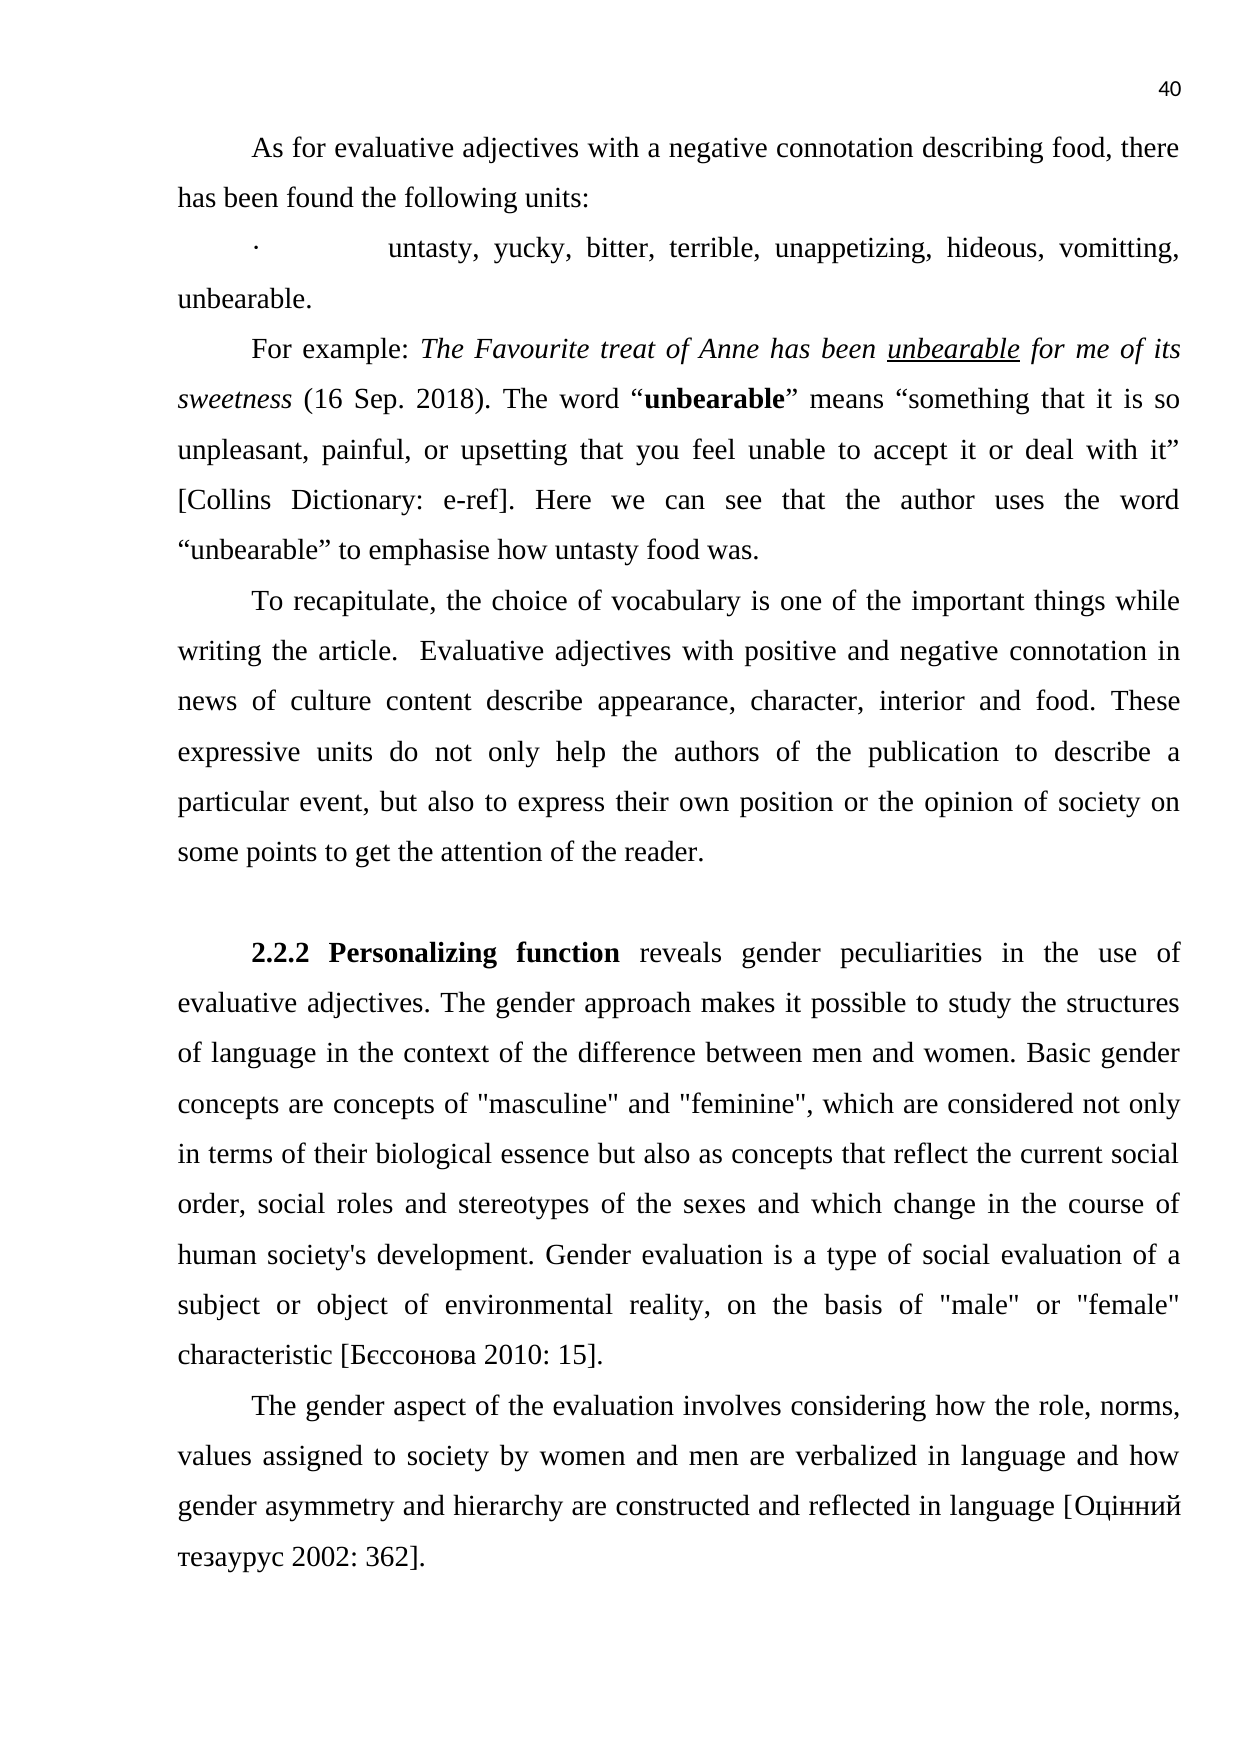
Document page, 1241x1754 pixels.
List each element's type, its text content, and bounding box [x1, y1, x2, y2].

text The gender aspect of the evaluation involves considering how the role, norms, values assigned to society by women and men are verbalized in language and how gender asymmetry and hierarchy are constructed and reflected in language [Оцінний тезаурус 2002: 362]. [177, 1388, 1181, 1572]
text 2.2.2 Personalizing function reveals gender peculiarities in the use of evaluative adjectives. The gender approach makes it possible to study the structures of language in the context of the difference between men and women. Basic gender concepts are concepts of "masculine" and "feminine", which are considered not only in terms of their biological essence but also as concepts that reflect the current social order, social roles and stereotypes of the sexes and which change in the course of human society's development. Gender evaluation is a type of social evaluation of a subject or object of environmental reality, on the basis of "male" or "female" characteristic [Бєссонова 2010: 15]. [177, 935, 1181, 1371]
text For example: The Favourite treat of Anne has been unbearable for me of its sweetness (16 Sep. 2018). The word “unbearable” means “something that it is so unpleasant, painful, or upsetting that you feel unable to accept it or deal with it” [Collins Dictionary: e-ref]. Here we can see that the author uses the word “unbearable” to emphasise how untasty food was. [177, 331, 1181, 566]
text As for evaluative adjectives with a negative connotation describing food, there has been found the following units: [177, 130, 1181, 214]
text · untasty, yucky, bitter, terrible, unappetizing, hideous, vomitting, unbearable. [177, 231, 1181, 314]
text To recapitulate, the choice of vocabulary is one of the important things while writing the article. Evaluative adjectives with positive and negative connotation in news of culture content describe appearance, character, interior and food. These expressive units do not only help the authors of the publication to describe a particular event, but also to express their own position or the opinion of society on some points to get the attention of the reader. [177, 583, 1181, 868]
